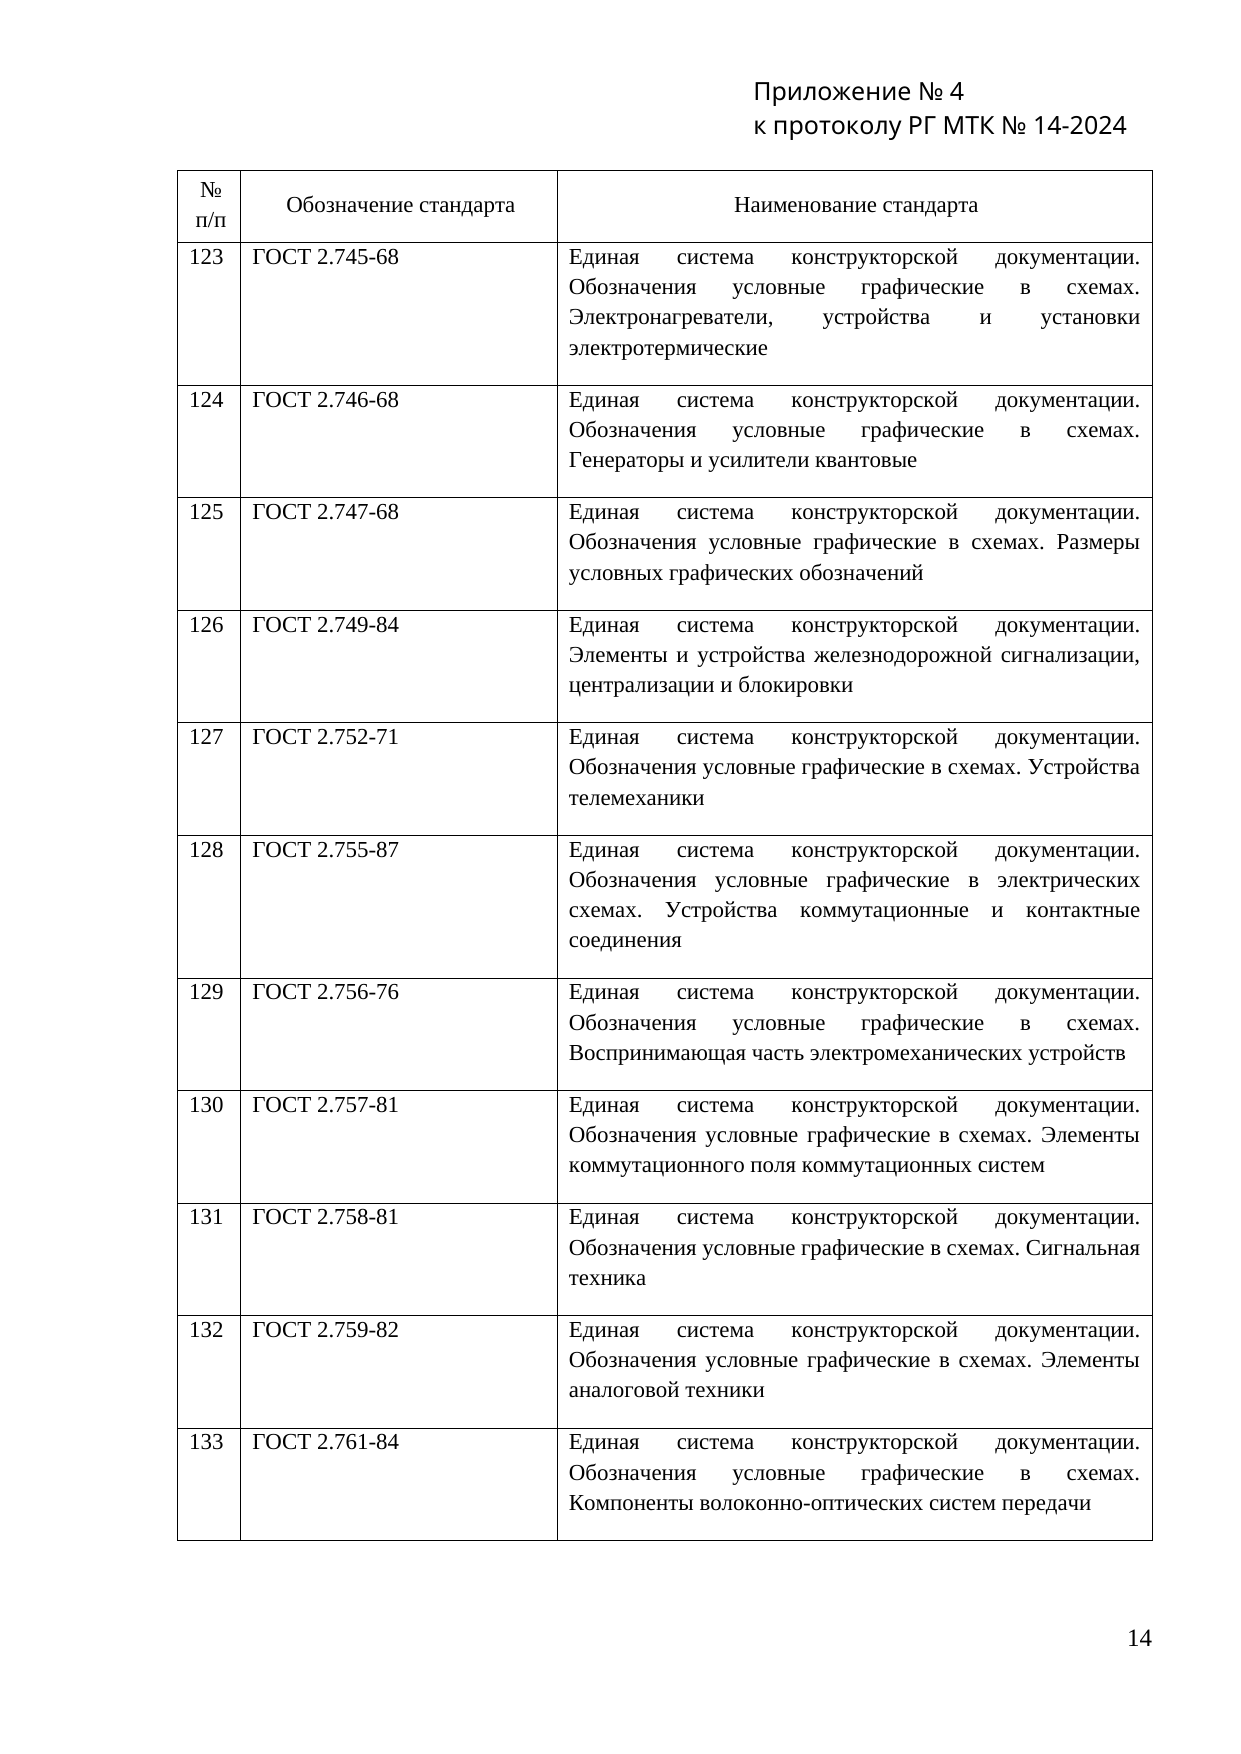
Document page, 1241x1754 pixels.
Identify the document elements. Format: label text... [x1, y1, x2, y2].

table_cell Единая система конструкторской документации. Обозначения условные графические в электрических схемах. Устройства коммутационные и контактные соединения [558, 836, 1152, 977]
table_header Обозначение стандарта [241, 171, 557, 242]
table_header № п/п [178, 171, 240, 242]
table_cell Единая система конструкторской документации. Элементы и устройства железнодорожной сигнализации, централизации и блокировки [558, 611, 1152, 722]
table_cell ГОСТ 2.752-71 [241, 723, 557, 835]
table_cell Единая система конструкторской документации. Обозначения условные графические в схемах. Размеры условных графических обозначений [558, 498, 1152, 610]
table_cell Единая система конструкторской документации. Обозначения условные графические в схемах. Элементы аналоговой техники [558, 1316, 1152, 1427]
table_cell [178, 1204, 240, 1315]
table_cell Единая система конструкторской документации. Обозначения условные графические в схемах. Электронагреватели, устройства и установки электротермические [558, 243, 1152, 385]
table_cell ГОСТ 2.749-84 [241, 611, 557, 722]
table_cell Единая система конструкторской документации. Обозначения условные графические в схемах. Устройства телемеханики [558, 723, 1152, 835]
table_cell Единая система конструкторской документации. Обозначения условные графические в схемах. Воспринимающая часть электромеханических устройств [558, 979, 1152, 1090]
table_cell [178, 243, 240, 385]
table_cell ГОСТ 2.746-68 [241, 386, 557, 497]
table_cell ГОСТ 2.755-87 [241, 836, 557, 977]
table_cell ГОСТ 2.747-68 [241, 498, 557, 610]
table_cell [178, 386, 240, 497]
table_cell [178, 723, 240, 835]
table_cell ГОСТ 2.756-76 [241, 979, 557, 1090]
table_cell ГОСТ 2.761-84 [241, 1429, 557, 1540]
table_cell Единая система конструкторской документации. Обозначения условные графические в схемах. Сигнальная техника [558, 1204, 1152, 1315]
table_cell ГОСТ 2.745-68 [241, 243, 557, 385]
table_cell Единая система конструкторской документации. Обозначения условные графические в схемах. Компоненты волоконно-оптических систем передачи [558, 1429, 1152, 1540]
table_cell [178, 1429, 240, 1540]
table_cell [178, 979, 240, 1090]
table_cell Единая система конструкторской документации. Обозначения условные графические в схемах. Генераторы и усилители квантовые [558, 386, 1152, 497]
table_header Наименование стандарта [558, 171, 1152, 242]
table_cell ГОСТ 2.757-81 [241, 1091, 557, 1202]
table_cell [178, 498, 240, 610]
table_cell Единая система конструкторской документации. Обозначения условные графические в схемах. Элементы коммутационного поля коммутационных систем [558, 1091, 1152, 1202]
table_cell [178, 611, 240, 722]
table_cell [178, 1316, 240, 1427]
table_cell ГОСТ 2.758-81 [241, 1204, 557, 1315]
table_cell ГОСТ 2.759-82 [241, 1316, 557, 1427]
table_cell [178, 836, 240, 977]
table_cell [178, 1091, 240, 1202]
